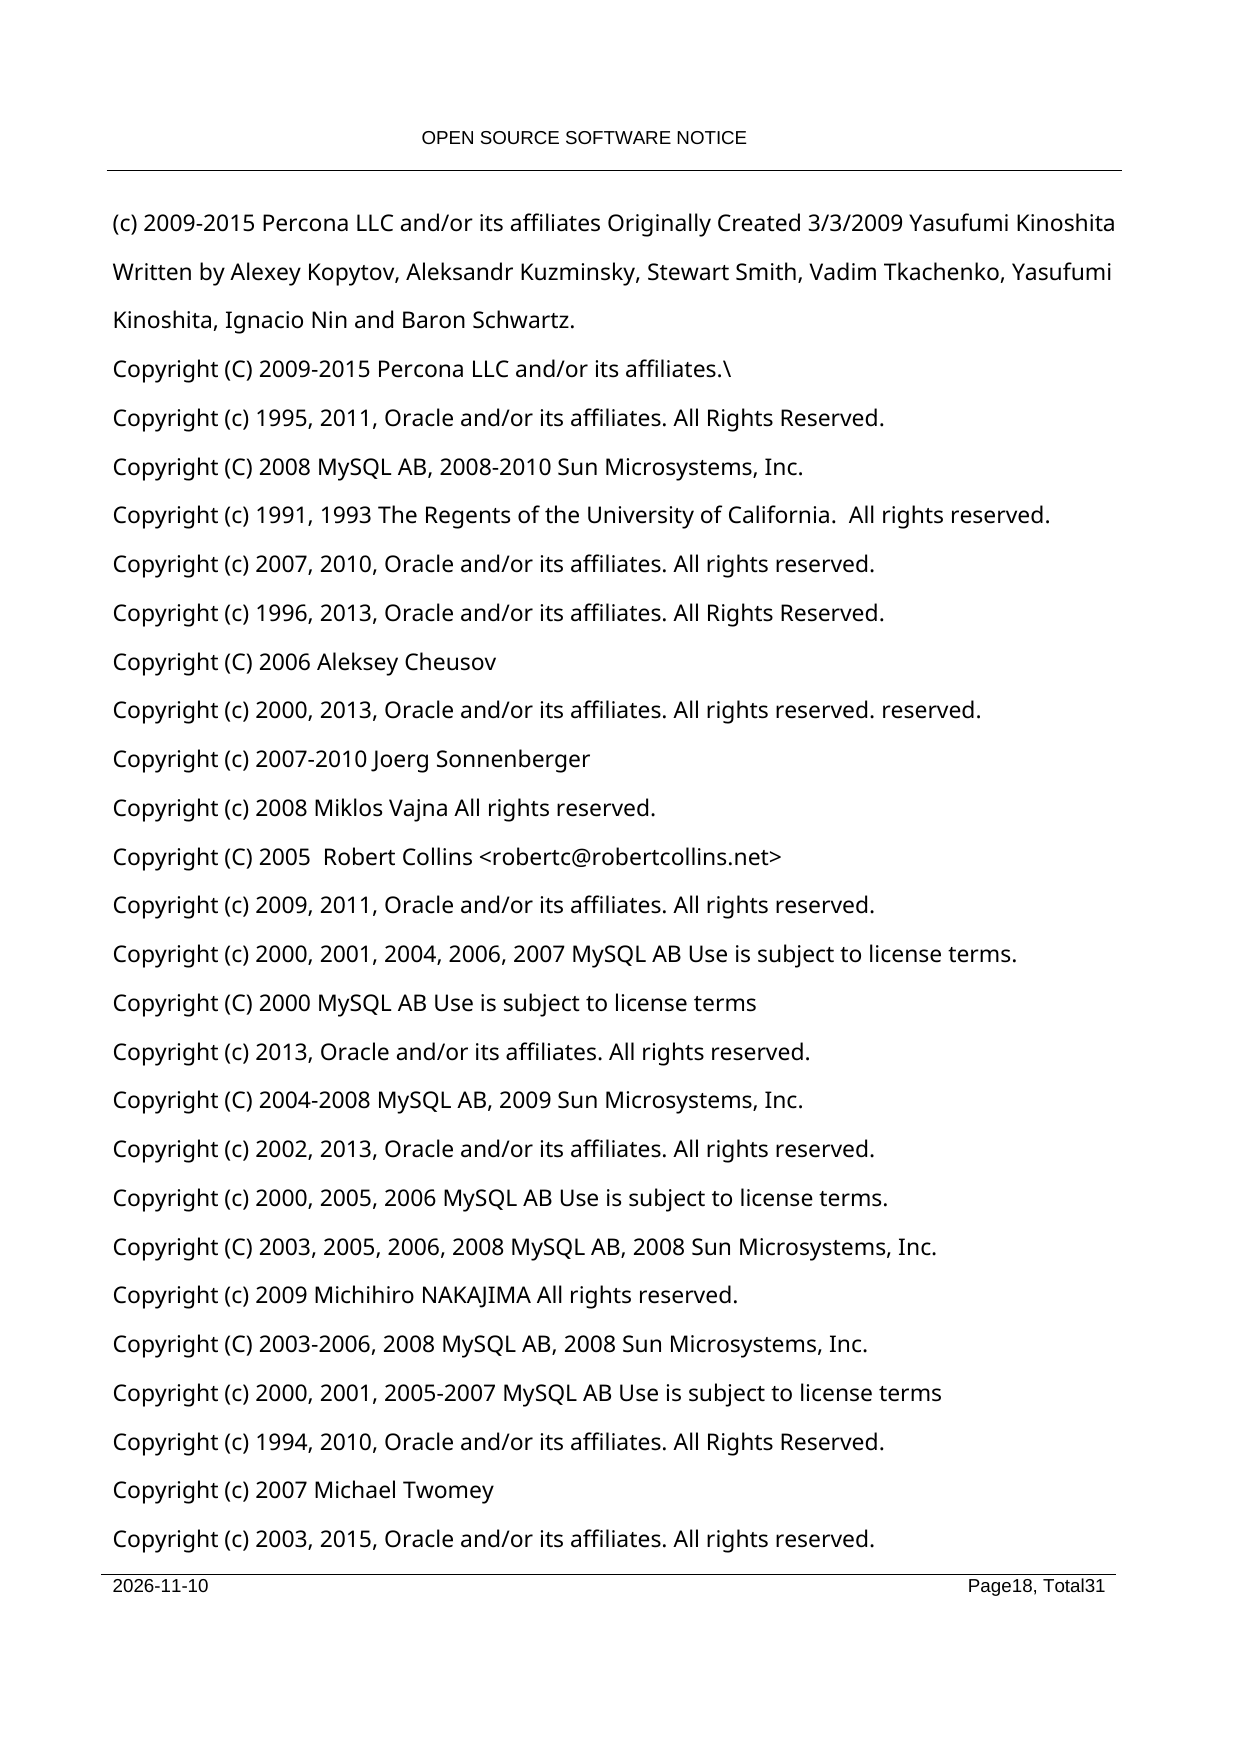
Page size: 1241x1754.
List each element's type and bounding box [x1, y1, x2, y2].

text [112, 206, 1128, 1555]
